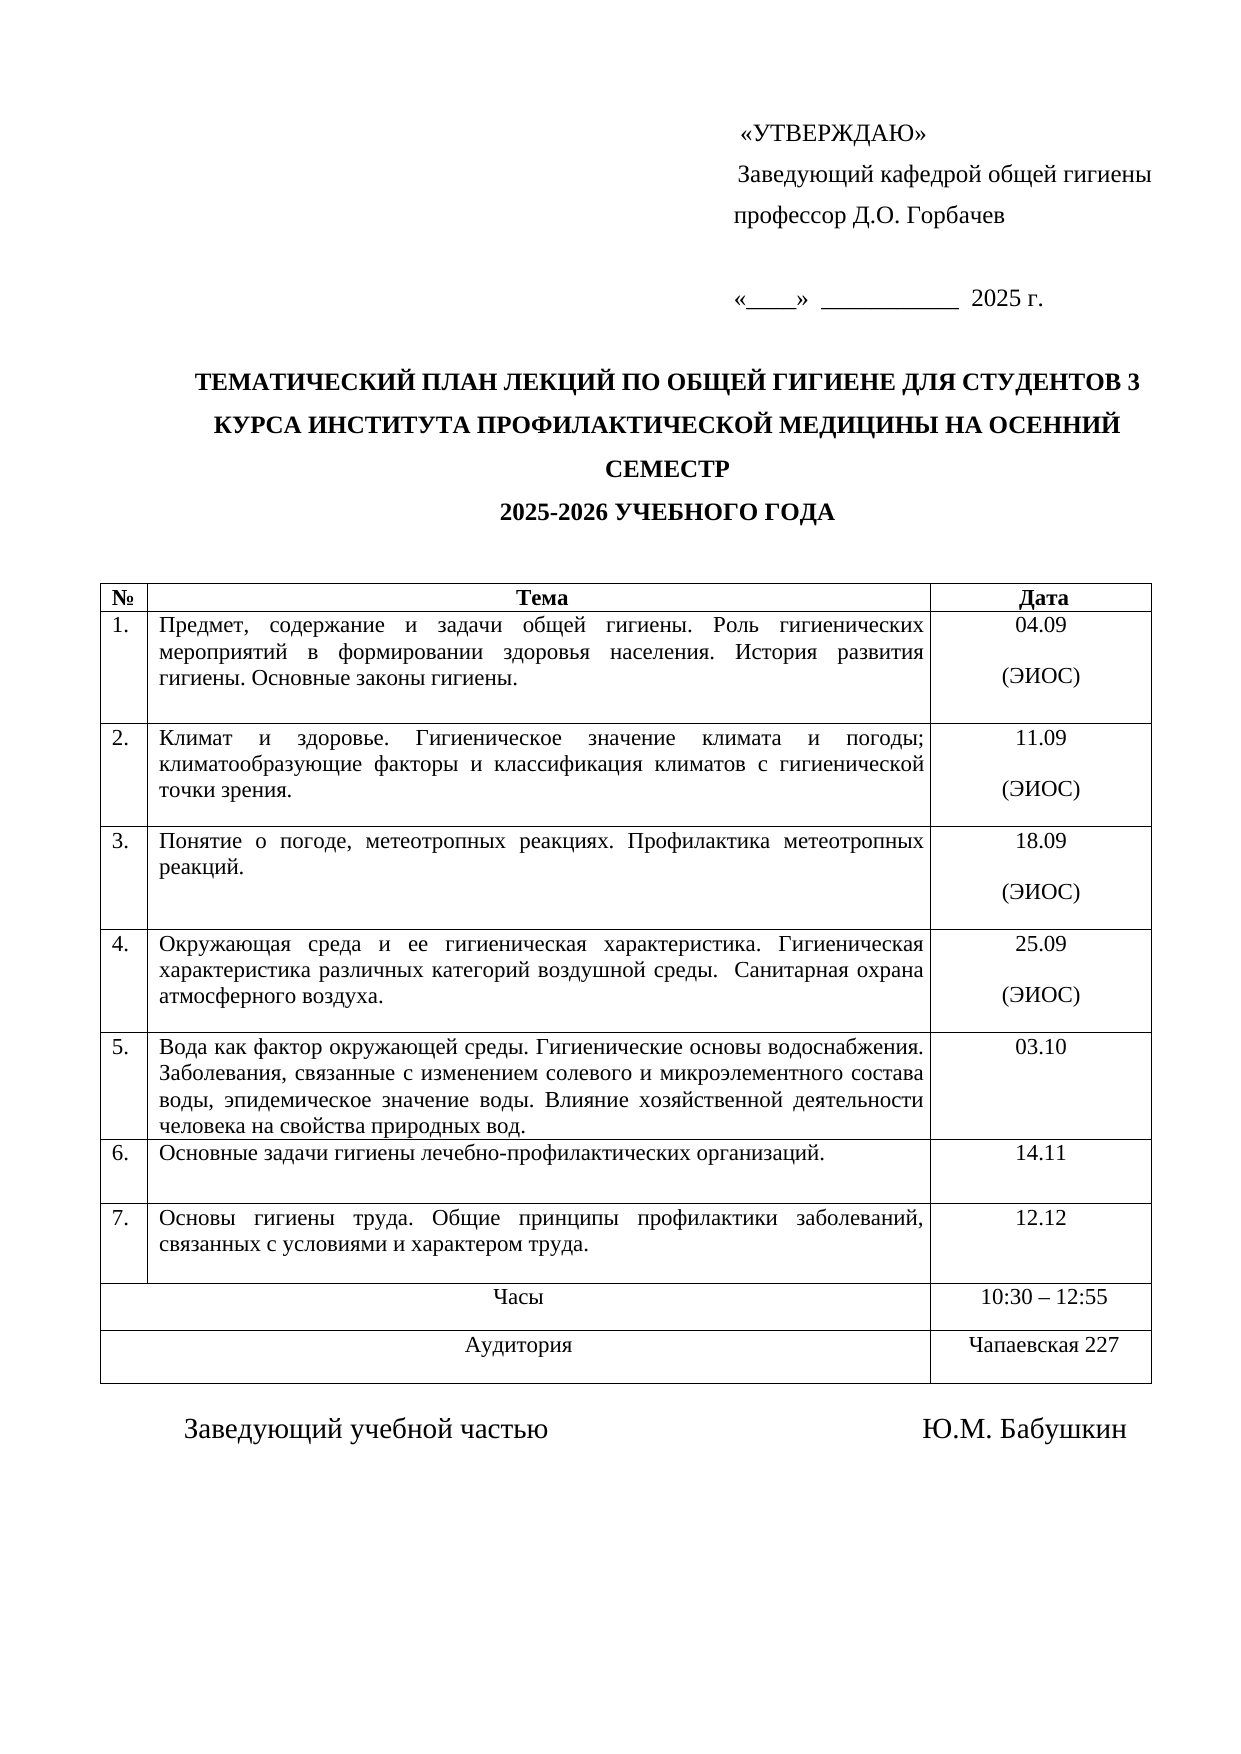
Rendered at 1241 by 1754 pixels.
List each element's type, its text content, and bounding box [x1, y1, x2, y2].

table_header № [101, 584, 147, 611]
table_cell 11.09 (ЭИОС) [931, 724, 1151, 826]
table_cell 7. [101, 1204, 147, 1282]
table_cell 5. [101, 1033, 147, 1138]
text Заведующий учебной частью Ю.М. Бабушкин [177, 1411, 1158, 1444]
table_cell 14.11 [931, 1140, 1151, 1203]
table_cell 25.09 (ЭИОС) [931, 930, 1151, 1032]
table_cell 1. [101, 612, 147, 723]
table_cell 3. [101, 827, 147, 929]
text 2025-2026 УЧЕБНОГО ГОДА [177, 497, 1158, 526]
table_header Тема [148, 584, 930, 611]
table_cell 6. [101, 1140, 147, 1203]
table_header Дата [931, 584, 1151, 611]
table_cell 03.10 [931, 1033, 1151, 1138]
table_cell Климат и здоровье. Гигиеническое значение климата и погоды; климатообразующие факторы и классификация климатов с гигиенической точки зрения. [148, 724, 930, 826]
text ТЕМАТИЧЕСКИЙ ПЛАН ЛЕКЦИЙ ПО ОБЩЕЙ ГИГИЕНЕ ДЛЯ СТУДЕНТОВ 3 КУРСА ИНСТИТУТА ПРОФИЛАКТИЧЕСКОЙ МЕДИЦИНЫ НА ОСЕННИЙ СЕМЕСТР [177, 367, 1158, 482]
table_cell Основные задачи гигиены лечебно-профилактических организаций. [148, 1140, 930, 1203]
table_cell 12.12 [931, 1204, 1151, 1282]
table_cell Чапаевская 227 [931, 1331, 1151, 1383]
table_cell Окружающая среда и ее гигиеническая характеристика. Гигиеническая характеристика различных категорий воздушной среды. Санитарная охрана атмосферного воздуха. [148, 930, 930, 1032]
text Заведующий кафедрой общей гигиены [177, 159, 1152, 188]
table_cell 04.09 (ЭИОС) [931, 612, 1151, 723]
table_cell Часы [101, 1284, 930, 1329]
table_cell Вода как фактор окружающей среды. Гигиенические основы водоснабжения. Заболевания, связанные с изменением солевого и микроэлементного состава воды, эпидемическое значение воды. Влияние хозяйственной деятельности человека на свойства природных вод. [148, 1033, 930, 1138]
table_cell Основы гигиены труда. Общие принципы профилактики заболеваний, связанных с условиями и характером труда. [148, 1204, 930, 1282]
table_cell Понятие о погоде, метеотропных реакциях. Профилактика метеотропных реакций. [148, 827, 930, 929]
table_cell 4. [101, 930, 147, 1032]
table_cell Предмет, содержание и задачи общей гигиены. Роль гигиенических мероприятий в формировании здоровья населения. История развития гигиены. Основные законы гигиены. [148, 612, 930, 723]
table_cell 10:30 – 12:55 [931, 1284, 1151, 1329]
text «УТВЕРЖДАЮ» [177, 118, 1152, 147]
table_cell 2. [101, 724, 147, 826]
table_cell 18.09 (ЭИОС) [931, 827, 1151, 929]
text профессор Д.О. Горбачев [177, 201, 1152, 229]
text «____» ___________ 2025 г. [177, 283, 1152, 312]
table_cell Аудитория [101, 1331, 930, 1383]
